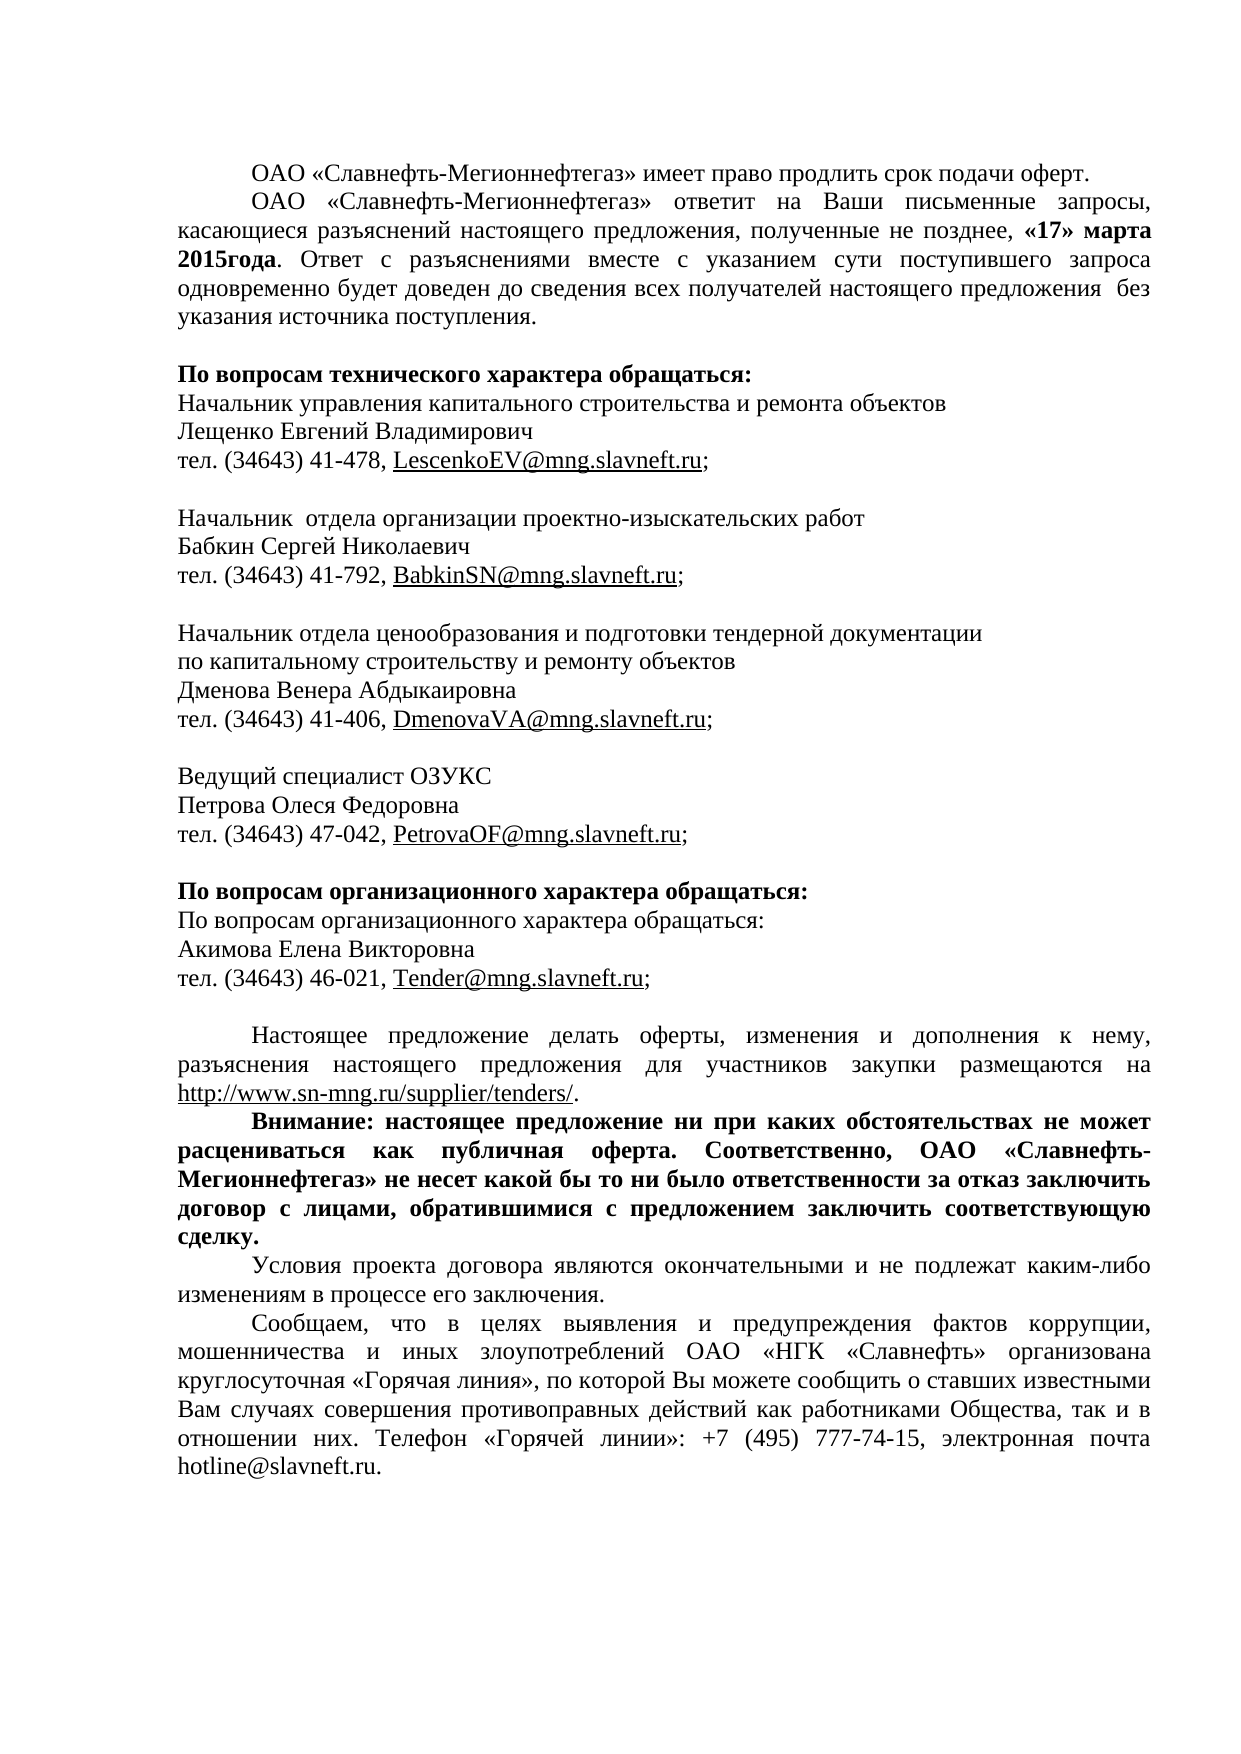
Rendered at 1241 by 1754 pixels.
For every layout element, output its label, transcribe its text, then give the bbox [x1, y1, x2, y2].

text тел. (34643) 41-478, LescenkoEV@mng.slavneft.ru; [177, 445, 1152, 474]
text Начальник отдела ценообразования и подготовки тендерной документации [177, 618, 1152, 646]
text Внимание: настоящее предложение ни при каких обстоятельствах не может расцениваться как публичная оферта. Соответственно, ОАО «Славнефть-Мегионнефтегаз» не несет какой бы то ни было ответственности за отказ заключить договор с лицами, обратившимися с предложением заключить соответствующую сделку. [177, 1106, 1152, 1250]
text Условия проекта договора являются окончательными и не подлежат каким-либо изменениям в процессе его заключения. [177, 1250, 1152, 1308]
text Начальник управления капитального строительства и ремонта объектов [177, 388, 1152, 416]
text тел. (34643) 41-406, DmenovaVA@mng.slavneft.ru; [177, 704, 1152, 733]
text тел. (34643) 47-042, РetrovaOF@mng.slavneft.ru; [177, 819, 1152, 848]
text Дменова Венера Абдыкаировна [177, 675, 1152, 704]
text Петрова Олеся Федоровна [177, 790, 1152, 819]
text Сообщаем, что в целях выявления и предупреждения фактов коррупции, мошенничества и иных злоупотреблений ОАО «НГК «Славнефть» организована круглосуточная «Горячая линия», по которой Вы можете сообщить о ставших известными Вам случаях совершения противоправных действий как работниками Общества, так и в отношении них. Телефон «Горячей линии»: +7 (495) 777-74-15, электронная почта hotline@slavneft.ru. [177, 1308, 1152, 1480]
text по капитальному строительству и ремонту объектов [177, 646, 1152, 675]
text ОАО «Славнефть-Мегионнефтегаз» имеет право продлить срок подачи оферт. [177, 158, 1152, 186]
text ОАО «Славнефть-Мегионнефтегаз» ответит на Ваши письменные запросы, касающиеся разъяснений настоящего предложения, полученные не позднее, «17» марта 2015года. Ответ с разъяснениями вместе с указанием сути поступившего запроса одновременно будет доведен до сведения всех получателей настоящего предложения без указания источника поступления. [177, 186, 1152, 330]
text тел. (34643) 41-792, BabkinSN@mng.slavneft.ru; [177, 560, 1152, 589]
text По вопросам организационного характера обращаться: [177, 905, 1152, 934]
text Начальник отдела организации проектно-изыскательских работ [177, 503, 1152, 531]
text Настоящее предложение делать оферты, изменения и дополнения к нему, разъяснения настоящего предложения для участников закупки размещаются на http://www.sn-mng.ru/supplier/tenders/. [177, 1020, 1152, 1106]
text Ведущий специалист ОЗУКС [177, 761, 1152, 790]
text Акимова Елена Викторовна [177, 934, 1152, 963]
text Бабкин Сергей Николаевич [177, 531, 1152, 560]
text тел. (34643) 46-021, Tender@mng.slavneft.ru; [177, 963, 1152, 991]
text По вопросам технического характера обращаться: [177, 359, 1152, 388]
text Лещенко Евгений Владимирович [177, 416, 1152, 445]
text По вопросам организационного характера обращаться: [177, 876, 1152, 905]
